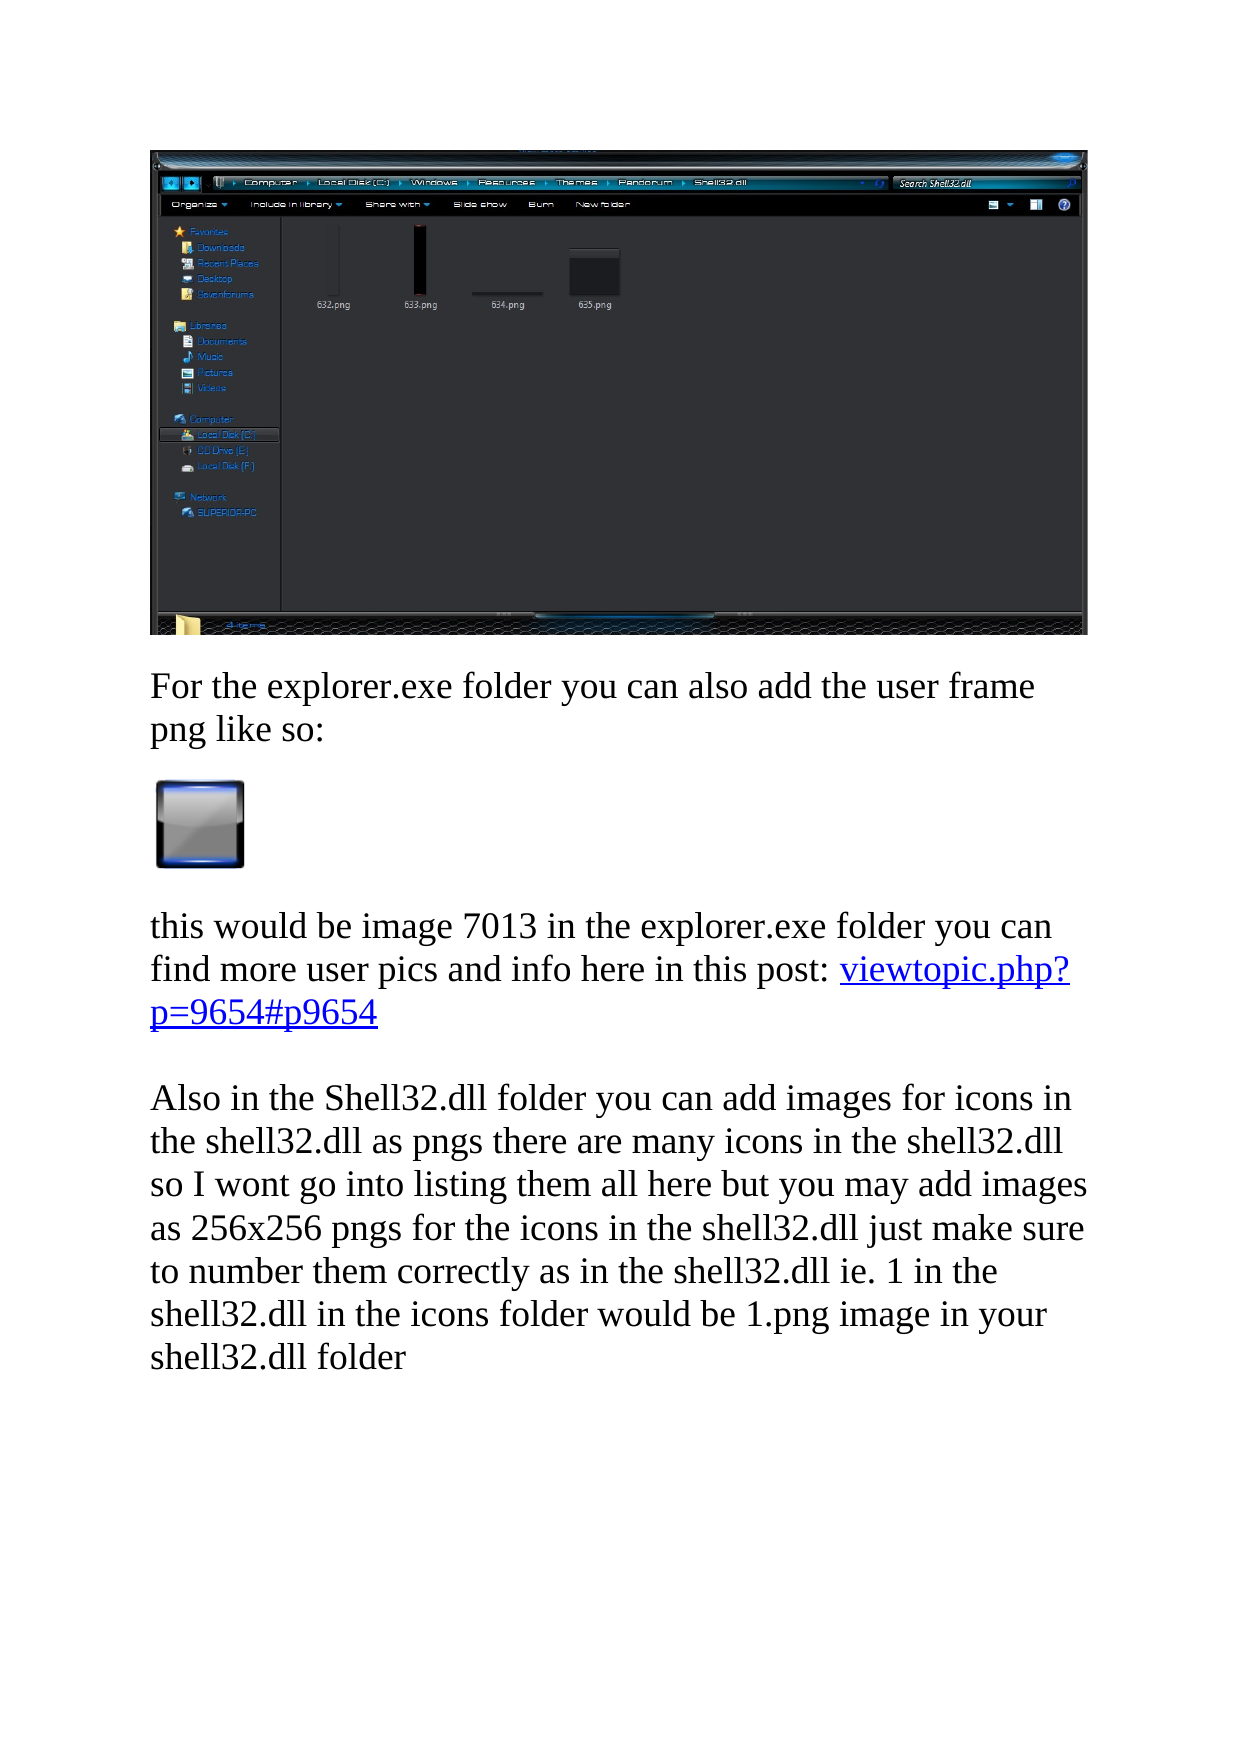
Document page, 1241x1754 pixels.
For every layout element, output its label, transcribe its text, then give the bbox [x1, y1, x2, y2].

picture [150, 150, 1088, 635]
picture [150, 774, 251, 875]
text this would be image 7013 in the explorer.exe folder you can find more user pics and info here in this post: viewtopic.php?p=9654#p9654 Also in the Shell32.dll folder you can add images for icons in the shell32.dll as pngs there are many icons in the shell32.dll so I wont go into listing them all here but you may add images as 256x256 pngs for the icons in the shell32.dll just make sure to number them correctly as in the shell32.dll ie. 1 in the shell32.dll in the icons folder would be 1.png image in your shell32.dll folder [150, 874, 1090, 1377]
text For the explorer.exe folder you can also add the user frame png like so: [150, 634, 1090, 749]
